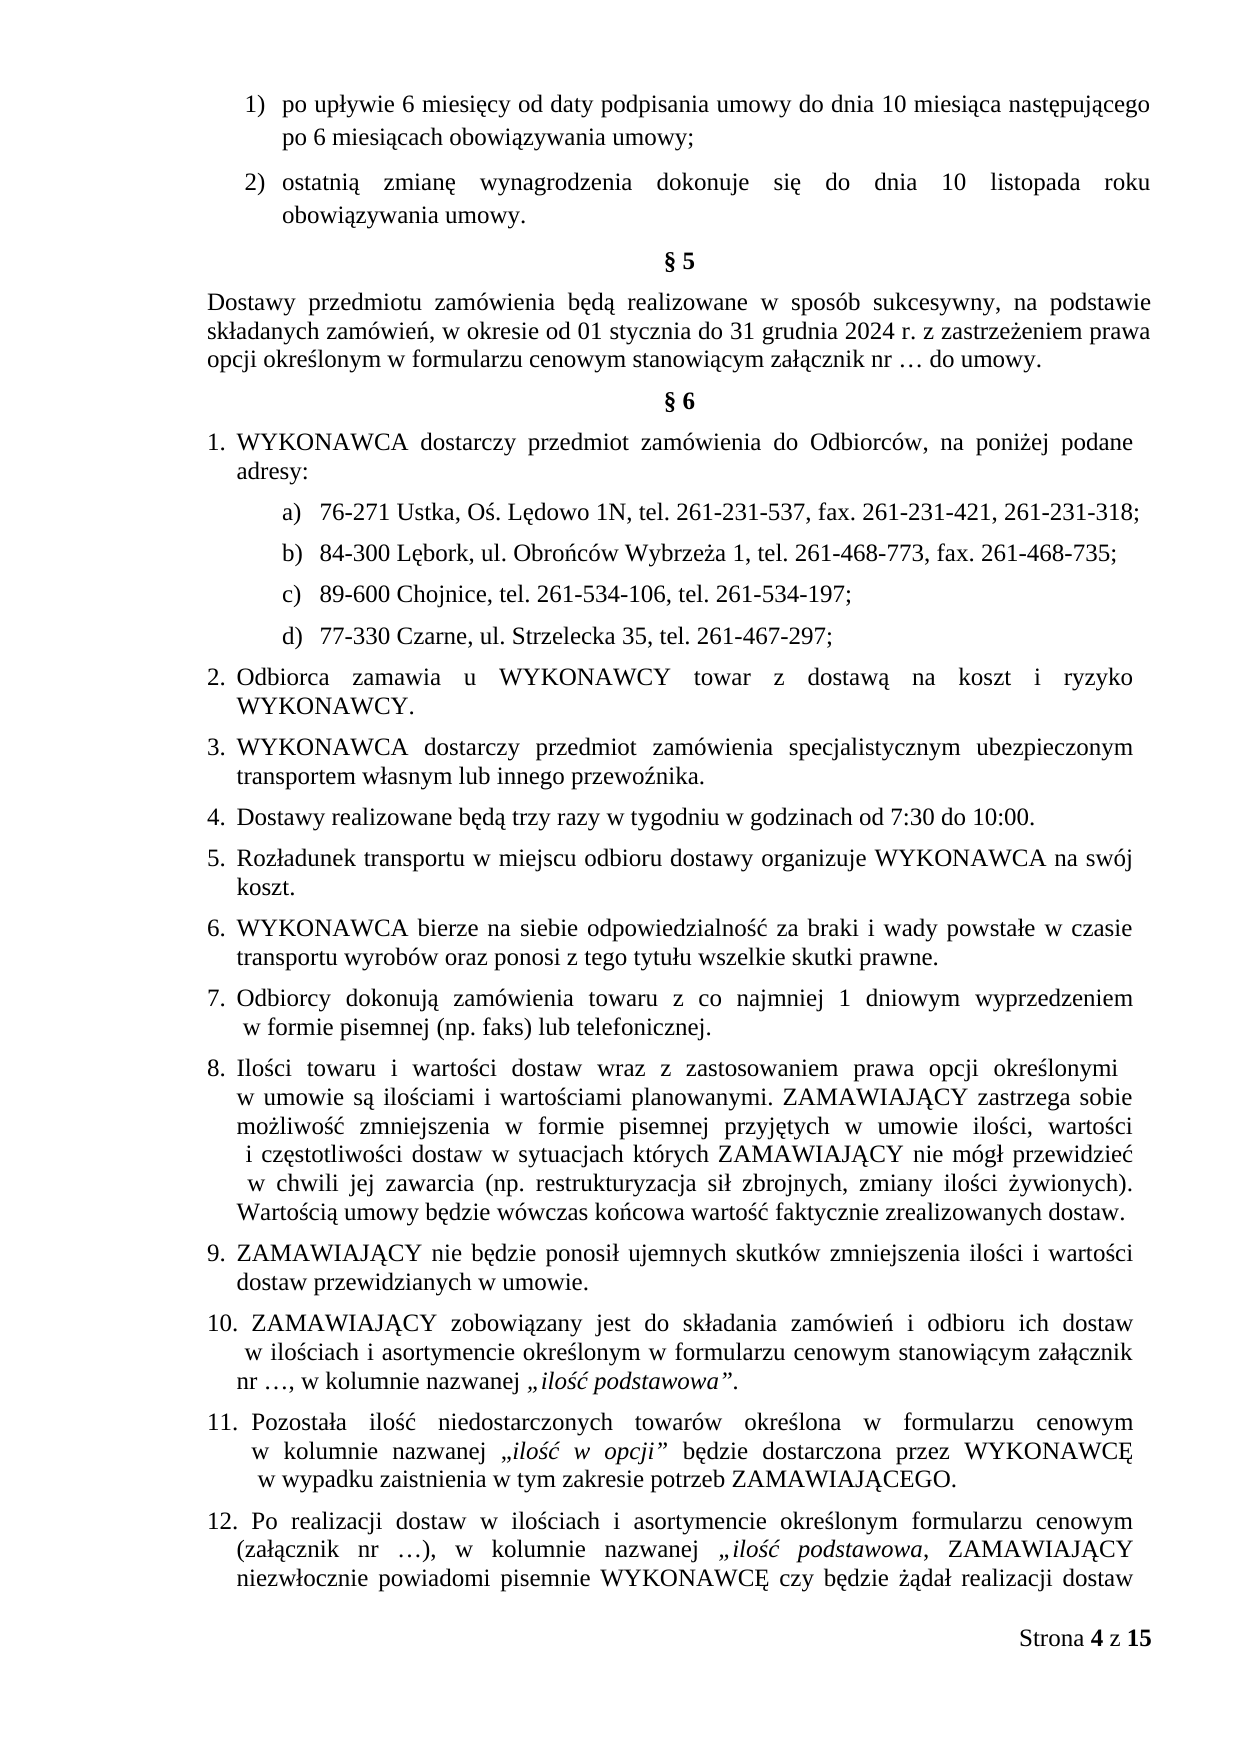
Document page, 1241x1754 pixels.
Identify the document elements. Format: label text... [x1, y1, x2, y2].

text Dostawy przedmiotu zamówienia będą realizowane w sposób sukcesywny, na podstawie składanych zamówień, w okresie od 01 stycznia do 31 grudnia 2024 r. z zastrzeżeniem prawa opcji określonym w formularzu cenowym stanowiącym załącznik nr … do umowy. [207, 287, 1152, 373]
list Odbiorca zamawia u WYKONAWCY towar z dostawą na koszt i ryzyko WYKONAWCY. [207, 662, 1134, 719]
list WYKONAWCA bierze na siebie odpowiedzialność za braki i wady powstałe w czasie transportu wyrobów oraz ponosi z tego tytułu wszelkie skutki prawne. [207, 913, 1134, 971]
list WYKONAWCA dostarczy przedmiot zamówienia specjalistycznym ubezpieczonym transportem własnym lub innego przewoźnika. [207, 732, 1134, 789]
text § 6 [207, 386, 1152, 414]
list WYKONAWCA dostarczy przedmiot zamówienia do Odbiorców, na poniżej podane adresy: [207, 427, 1134, 484]
list 76-271 Ustka, Oś. Lędowo 1N, tel. 261-231-537, fax. 261-231-421, 261-231-318; [282, 497, 1152, 526]
list ZAMAWIAJĄCY nie będzie ponosił ujemnych skutków zmniejszenia ilości i wartości dostaw przewidzianych w umowie. [207, 1238, 1134, 1296]
list ostatnią zmianę wynagrodzenia dokonuje się do dnia 10 listopada roku obowiązywania umowy. [244, 167, 1152, 229]
list Odbiorcy dokonują zamówienia towaru z co najmniej 1 dniowym wyprzedzeniem w formie pisemnej (np. faks) lub telefonicznej. [207, 983, 1134, 1041]
list po upływie 6 miesięcy od daty podpisania umowy do dnia 10 miesiąca następującego po 6 miesiącach obowiązywania umowy; [244, 89, 1152, 150]
text § 5 [207, 246, 1152, 274]
list 89-600 Chojnice, tel. 261-534-106, tel. 261-534-197; [282, 579, 1152, 608]
list Rozładunek transportu w miejscu odbioru dostawy organizuje WYKONAWCA na swój koszt. [207, 843, 1134, 901]
list Ilości towaru i wartości dostaw wraz z zastosowaniem prawa opcji określonymi w umowie są ilościami i wartościami planowanymi. ZAMAWIAJĄCY zastrzega sobie możliwość zmniejszenia w formie pisemnej przyjętych w umowie ilości, wartości i częstotliwości dostaw w sytuacjach których ZAMAWIAJĄCY nie mógł przewidzieć w chwili jej zawarcia (np. restrukturyzacja sił zbrojnych, zmiany ilości żywionych). Wartością umowy będzie wówczas końcowa wartość faktycznie zrealizowanych dostaw. [207, 1053, 1134, 1226]
list ZAMAWIAJĄCY zobowiązany jest do składania zamówień i odbioru ich dostaw w ilościach i asortymencie określonym w formularzu cenowym stanowiącym załącznik nr …, w kolumnie nazwanej „ilość podstawowa”. [207, 1308, 1134, 1394]
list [207, 1506, 1134, 1592]
list 84-300 Lębork, ul. Obrońców Wybrzeża 1, tel. 261-468-773, fax. 261-468-735; [282, 538, 1152, 567]
list Pozostała ilość niedostarczonych towarów określona w formularzu cenowym w kolumnie nazwanej „ilość w opcji” będzie dostarczona przez WYKONAWCĘ w wypadku zaistnienia w tym zakresie potrzeb ZAMAWIAJĄCEGO. [207, 1407, 1134, 1493]
list Dostawy realizowane będą trzy razy w tygodniu w godzinach od 7:30 do 10:00. [207, 802, 1134, 831]
list 77-330 Czarne, ul. Strzelecka 35, tel. 261-467-297; [282, 621, 1152, 649]
